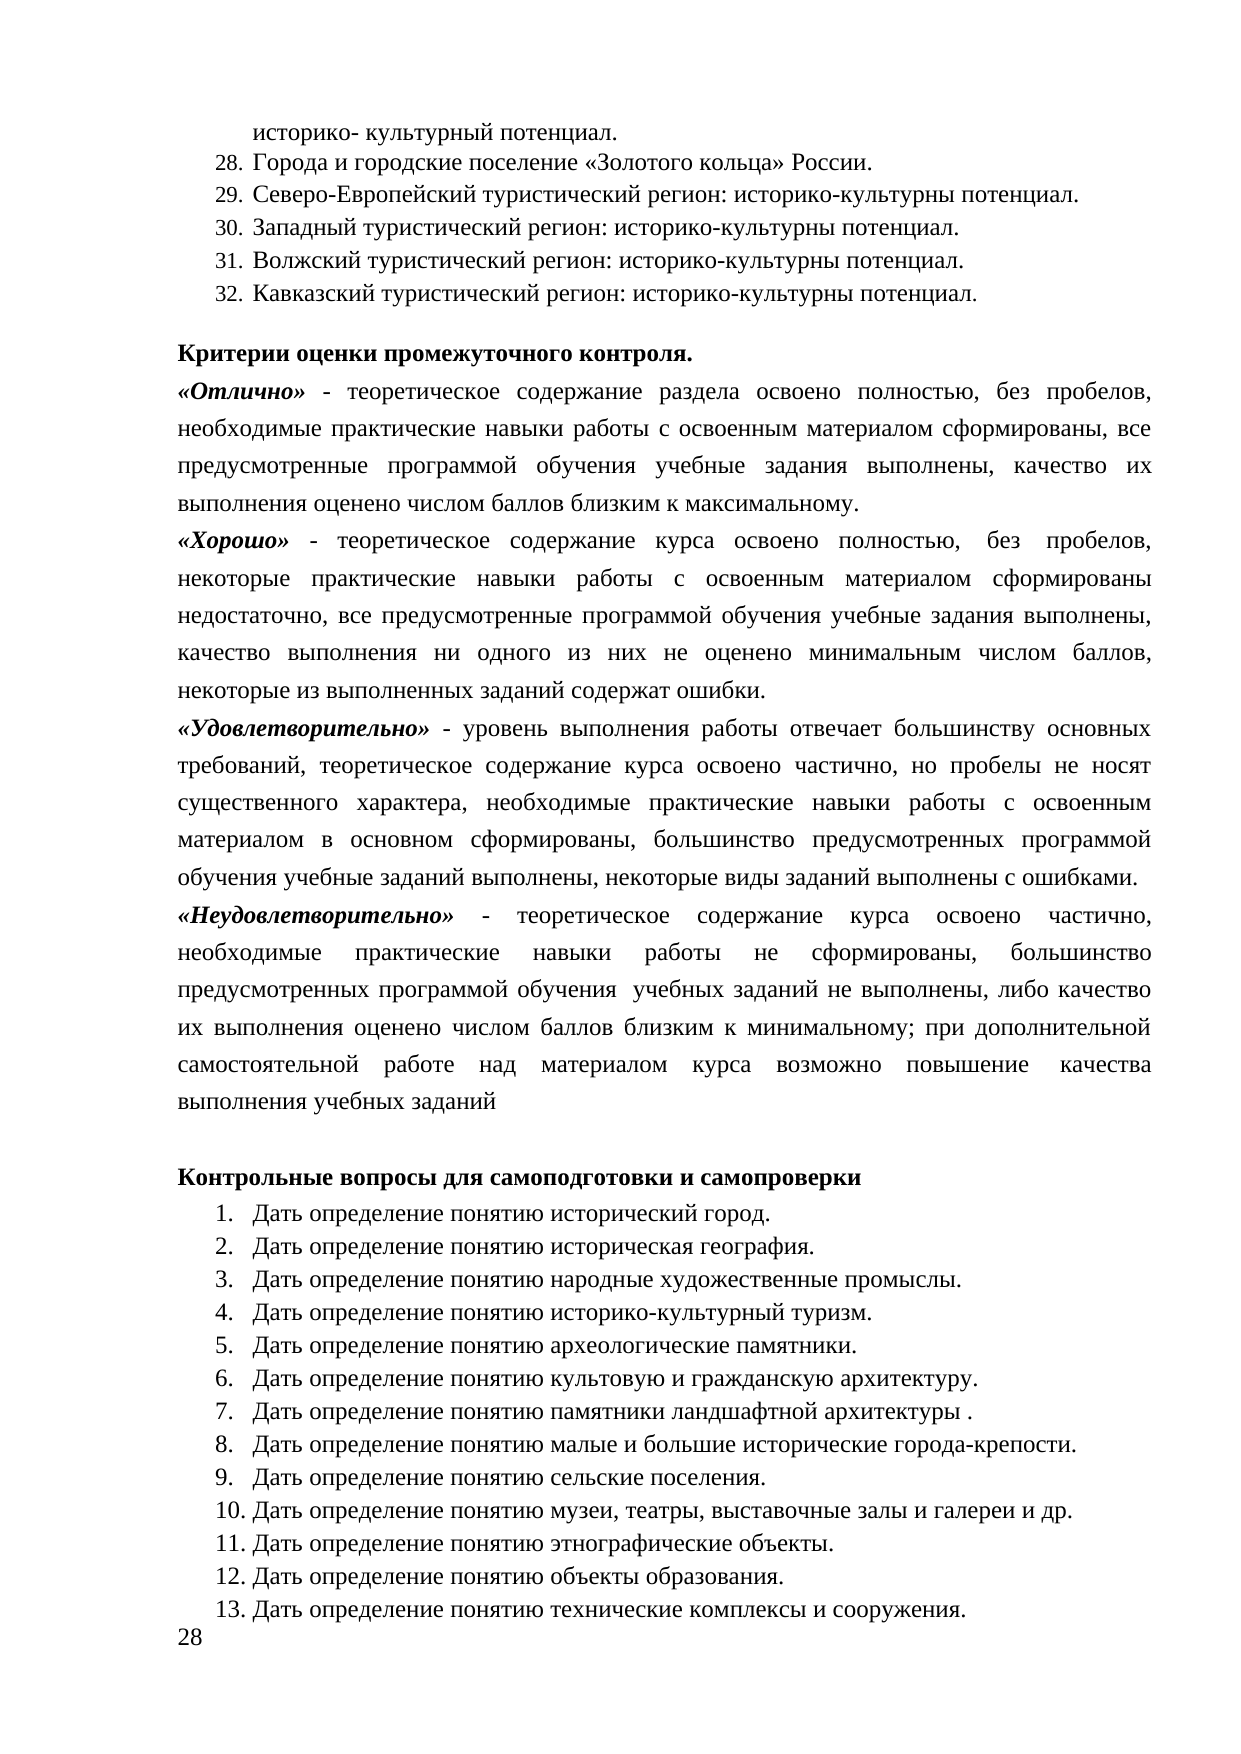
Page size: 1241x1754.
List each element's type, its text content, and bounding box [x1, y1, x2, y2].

list Дать определение понятию культовую и гражданскую архитектуру. [215, 1363, 1223, 1392]
list Дать определение понятию этнографические объекты. [215, 1528, 1223, 1557]
list Дать определение понятию историко-культурный туризм. [215, 1297, 1223, 1326]
list Дать определение понятию музеи, театры, выставочные залы и галереи и др. [215, 1495, 1223, 1524]
list Дать определение понятию технические комплексы и сооружения. [215, 1594, 1223, 1623]
list Волжский туристический регион: историко-культурны потенциал. [215, 245, 1223, 274]
list Дать определение понятию исторический город. [215, 1198, 1223, 1226]
text «Удовлетворительно» - уровень выполнения работы отвечает большинству основных требований, теоретическое содержание курса освоено частично, но пробелы не носят существенного характера, необходимые практические навыки работы с освоенным материалом в основном сформированы, большинство предусмотренных программой обучения учебные заданий выполнены, некоторые виды заданий выполнены с ошибками. [177, 713, 1152, 891]
list Дать определение понятию памятники ландшафтной архитектуры . [215, 1396, 1223, 1425]
subtitle Критерии оценки промежуточного контроля. [177, 338, 1223, 367]
list Города и городские поселение «Золотого кольца» России. [215, 150, 1223, 176]
text «Хорошо» - теоретическое содержание курса освоено полностью, без пробелов, некоторые практические навыки работы с освоенным материалом сформированы недостаточно, все предусмотренные программой обучения учебные задания выполнены, качество выполнения ни одного из них не оценено минимальным числом баллов, некоторые из выполненных заданий содержат ошибки. [177, 526, 1152, 703]
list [215, 117, 1153, 145]
list Дать определение понятию малые и большие исторические города-крепости. [215, 1429, 1223, 1458]
text «Неудовлетворительно» - теоретическое содержание курса освоено частично, необходимые практические навыки работы не сформированы, большинство предусмотренных программой обучения учебных заданий не выполнены, либо качество их выполнения оценено числом баллов близким к минимальному; при дополнительной самостоятельной работе над материалом курса возможно повышение качества выполнения учебных заданий [177, 900, 1152, 1115]
list Кавказский туристический регион: историко-культурны потенциал. [215, 278, 1223, 306]
list Дать определение понятию археологические памятники. [215, 1330, 1223, 1359]
list Дать определение понятию народные художественные промыслы. [215, 1264, 1223, 1293]
subtitle Контрольные вопросы для самоподготовки и самопроверки [177, 1162, 1223, 1191]
list Дать определение понятию историческая география. [215, 1231, 1223, 1260]
list Западный туристический регион: историко-культурны потенциал. [215, 212, 1223, 241]
list Дать определение понятию объекты образования. [215, 1561, 1223, 1590]
list Северо-Европейский туристический регион: историко-культурны потенциал. [215, 179, 1223, 208]
text «Отлично» - теоретическое содержание раздела освоено полностью, без пробелов, необходимые практические навыки работы с освоенным материалом сформированы, все предусмотренные программой обучения учебные задания выполнены, качество их выполнения оценено числом баллов близким к максимальному. [177, 376, 1152, 516]
list Дать определение понятию сельские поселения. [215, 1462, 1223, 1491]
